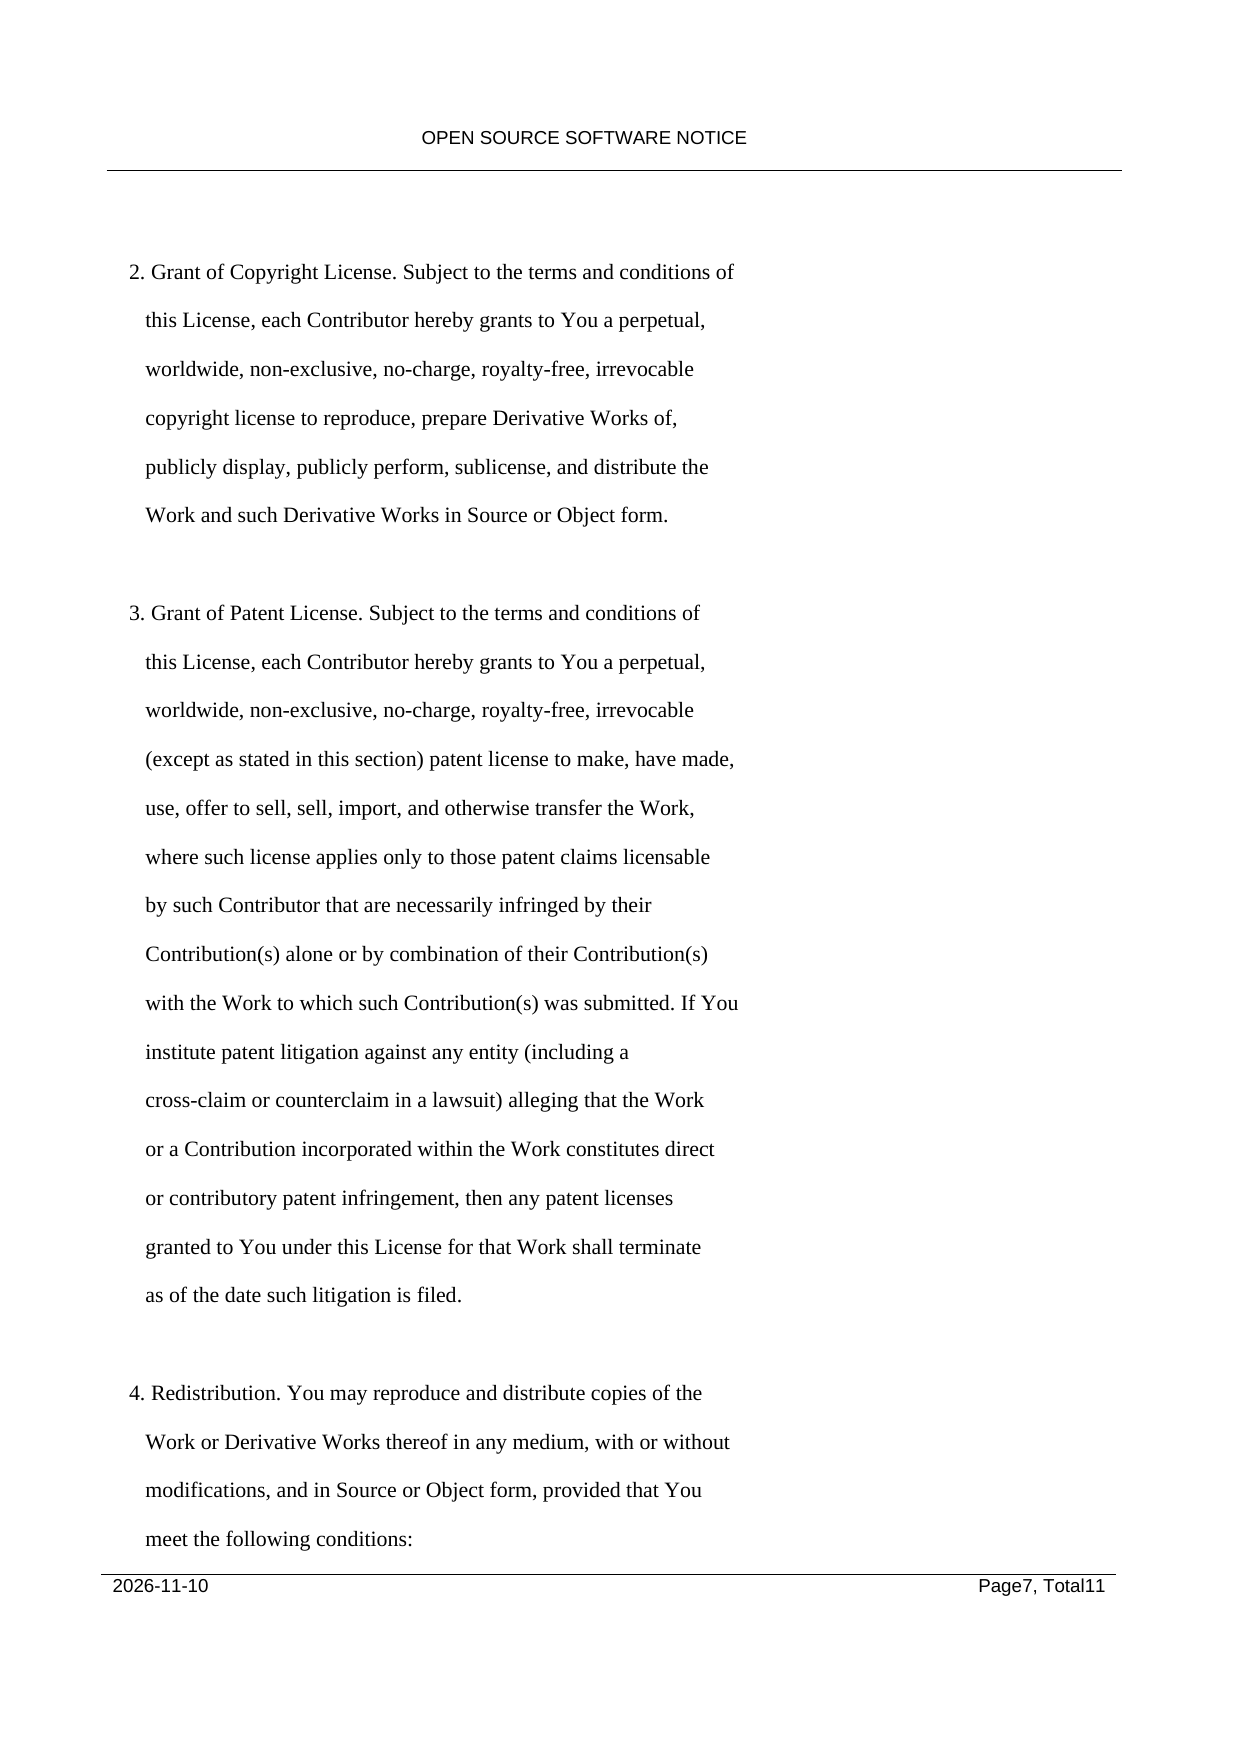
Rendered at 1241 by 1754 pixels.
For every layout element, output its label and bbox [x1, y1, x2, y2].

text [112, 206, 1128, 1555]
